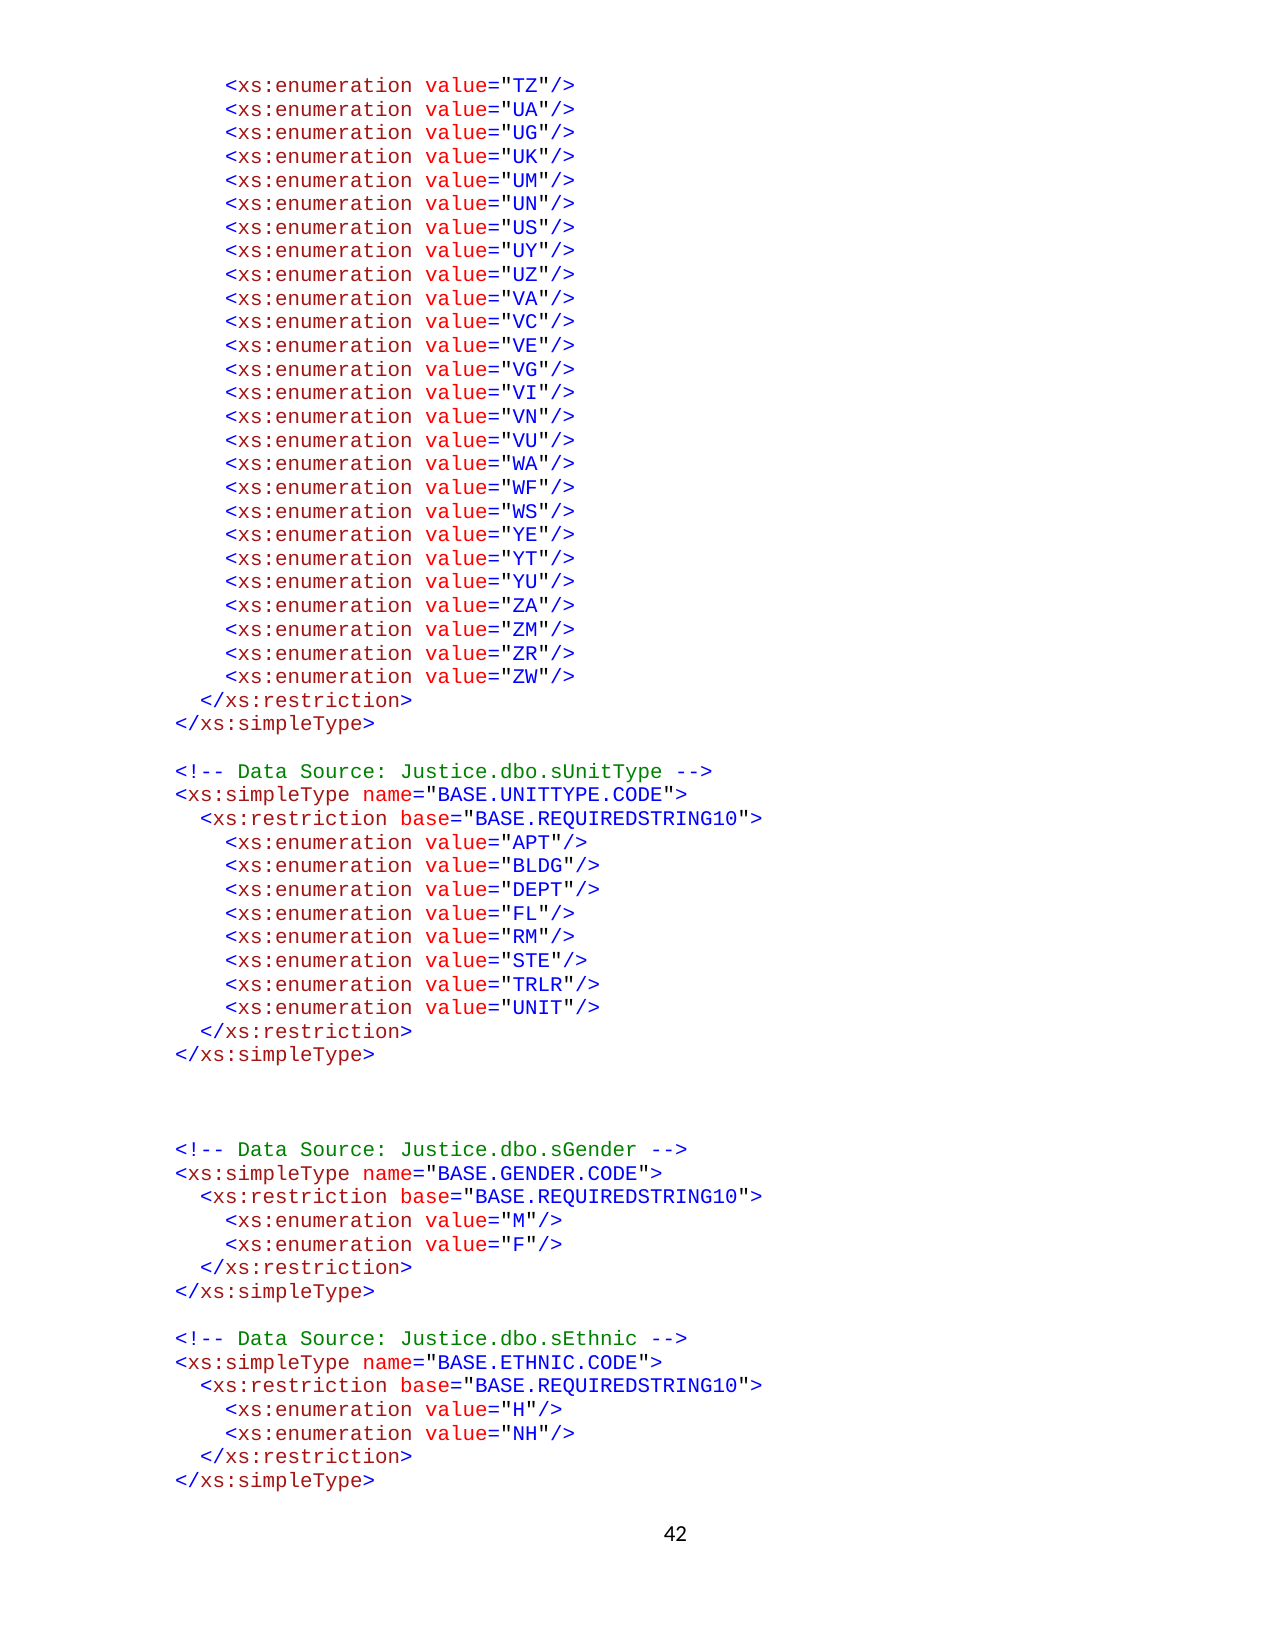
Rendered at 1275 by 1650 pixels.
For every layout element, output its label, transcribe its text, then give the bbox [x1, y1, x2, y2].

text <xs:enumeration value="VE"/> [150, 335, 1200, 359]
text <xs:enumeration value="FL"/> [150, 903, 1200, 926]
text <xs:enumeration value="YT"/> [150, 548, 1200, 572]
text <xs:enumeration value="VC"/> [150, 311, 1200, 335]
text <!-- Data Source: Justice.dbo.sUnitType --> [150, 761, 1200, 784]
text </xs:simpleType> [150, 1281, 1200, 1304]
text <xs:enumeration value="ZR"/> [150, 642, 1200, 666]
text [150, 1376, 1200, 1399]
text <xs:enumeration value="WF"/> [150, 477, 1200, 501]
text <xs:enumeration value="RM"/> [150, 926, 1200, 950]
text <xs:enumeration value="VN"/> [150, 406, 1200, 430]
text <xs:enumeration value="UM"/> [150, 169, 1200, 193]
text <xs:enumeration value="UA"/> [150, 99, 1200, 122]
text <xs:enumeration value="DEPT"/> [150, 879, 1200, 903]
text <xs:enumeration value="TRLR"/> [150, 973, 1200, 997]
text <xs:enumeration value="UK"/> [150, 146, 1200, 169]
text <!-- Data Source: Justice.dbo.sEthnic --> [150, 1328, 1200, 1352]
text <xs:simpleType name="BASE.GENDER.CODE"> [150, 1163, 1200, 1186]
text <xs:enumeration value="UY"/> [150, 241, 1200, 264]
text <xs:restriction base="BASE.REQUIREDSTRING10"> [150, 1186, 1200, 1210]
text <xs:enumeration value="UZ"/> [150, 264, 1200, 288]
text <xs:enumeration value="UNIT"/> [150, 997, 1200, 1021]
text <xs:simpleType name="BASE.ETHNIC.CODE"> [150, 1352, 1200, 1376]
text <xs:enumeration value="ZM"/> [150, 619, 1200, 642]
text </xs:restriction> [150, 1446, 1200, 1470]
text <xs:enumeration value="VU"/> [150, 430, 1200, 453]
text <xs:enumeration value="WS"/> [150, 501, 1200, 524]
text <xs:enumeration value="M"/> [150, 1210, 1200, 1234]
text <xs:enumeration value="NH"/> [150, 1423, 1200, 1446]
text </xs:simpleType> [150, 713, 1200, 737]
text </xs:simpleType> [150, 1044, 1200, 1068]
text <xs:enumeration value="VI"/> [150, 382, 1200, 406]
text <xs:restriction base="BASE.REQUIREDSTRING10"> [150, 808, 1200, 832]
text <xs:enumeration value="UG"/> [150, 122, 1200, 146]
text <xs:enumeration value="YU"/> [150, 572, 1200, 595]
text <xs:enumeration value="H"/> [150, 1399, 1200, 1423]
text <xs:simpleType name="BASE.UNITTYPE.CODE"> [150, 784, 1200, 808]
text </xs:simpleType> [150, 1470, 1200, 1494]
text <xs:enumeration value="ZA"/> [150, 595, 1200, 619]
text <xs:enumeration value="TZ"/> [150, 75, 1200, 99]
text </xs:restriction> [150, 1257, 1200, 1281]
text <xs:enumeration value="ZW"/> [150, 666, 1200, 690]
text <xs:enumeration value="BLDG"/> [150, 855, 1200, 879]
text <xs:enumeration value="F"/> [150, 1234, 1200, 1257]
text <xs:enumeration value="WA"/> [150, 453, 1200, 477]
text <xs:enumeration value="APT"/> [150, 832, 1200, 855]
text <xs:enumeration value="STE"/> [150, 950, 1200, 973]
text <xs:enumeration value="UN"/> [150, 193, 1200, 217]
text </xs:restriction> [150, 1021, 1200, 1044]
text <xs:enumeration value="VG"/> [150, 359, 1200, 382]
text <!-- Data Source: Justice.dbo.sGender --> [150, 1139, 1200, 1163]
text <xs:enumeration value="VA"/> [150, 288, 1200, 311]
text <xs:enumeration value="YE"/> [150, 524, 1200, 548]
text </xs:restriction> [150, 690, 1200, 713]
text <xs:enumeration value="US"/> [150, 217, 1200, 241]
